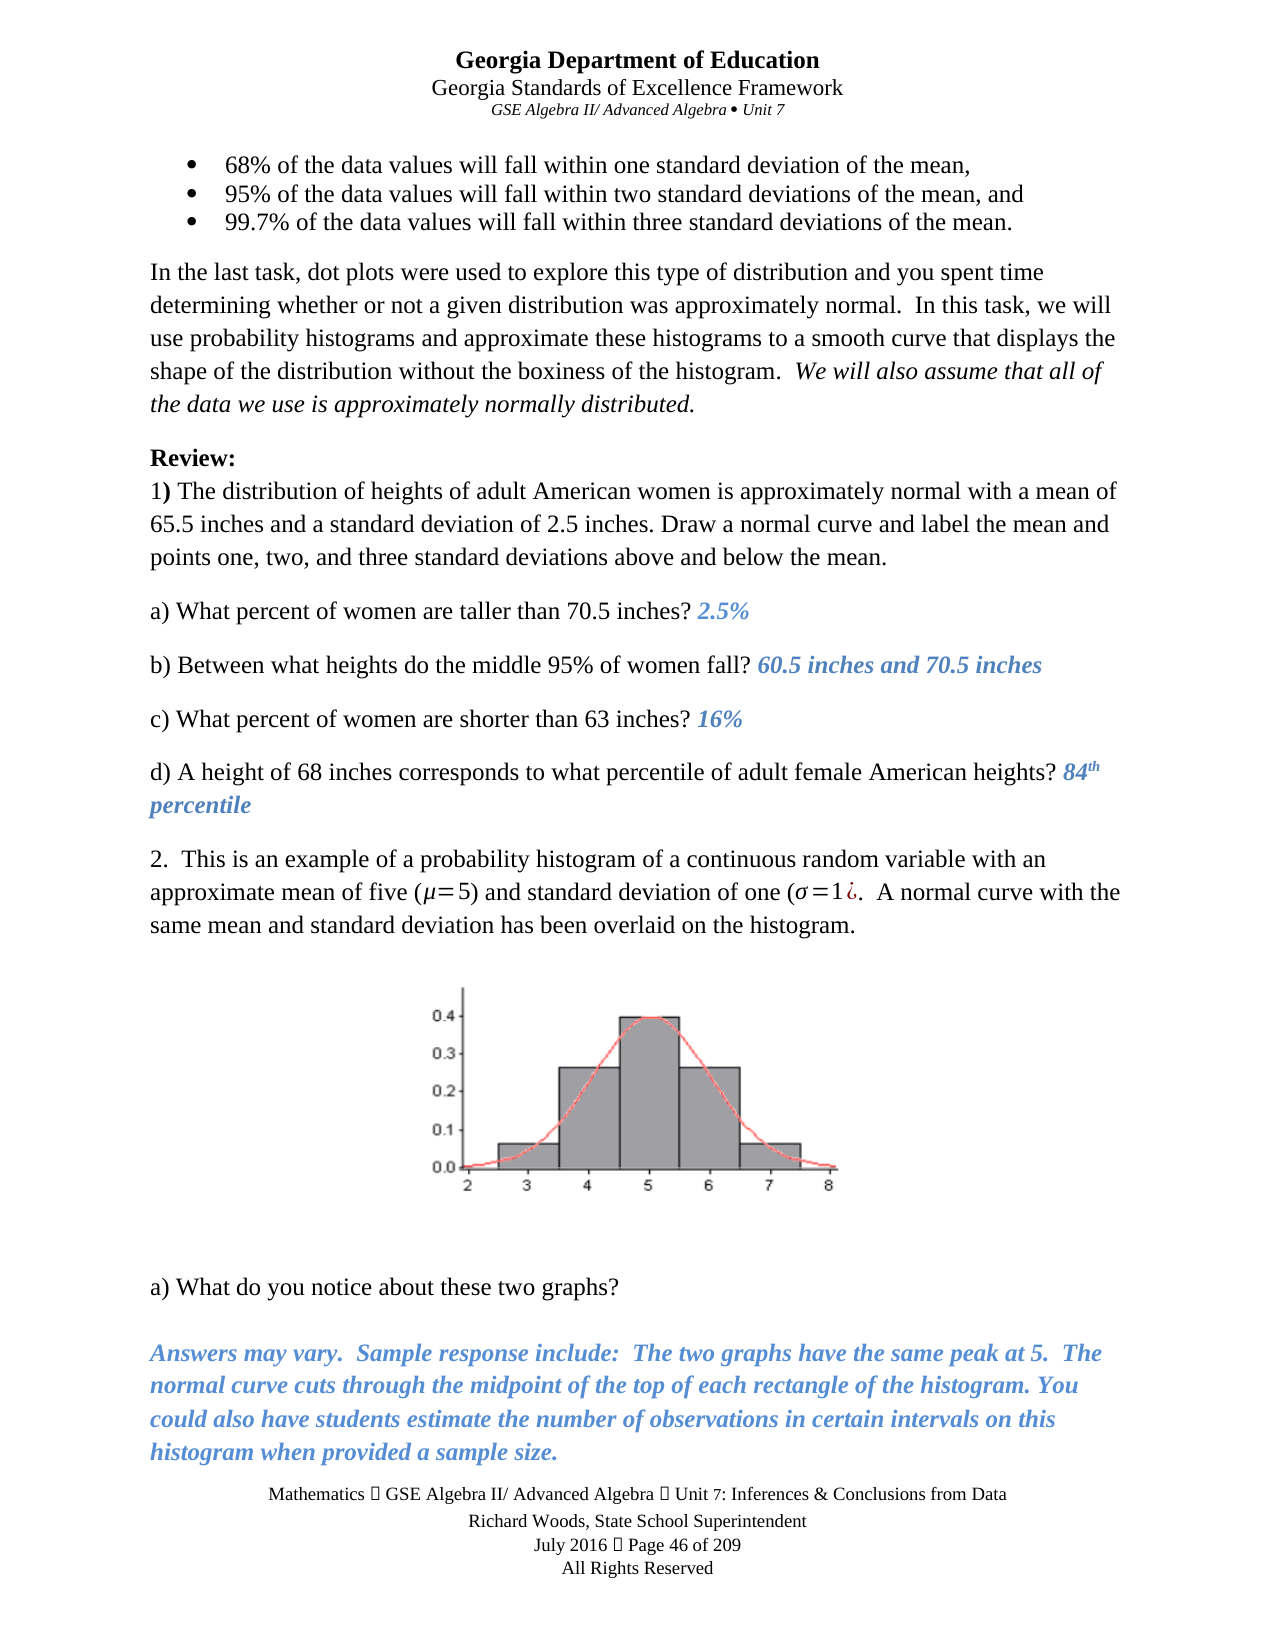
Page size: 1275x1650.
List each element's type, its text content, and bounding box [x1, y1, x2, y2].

text In the last task, dot plots were used to explore this type of distribution and you spent time determining whether or not a given distribution was approximately normal. In this task, we will use probability histograms and approximate these histograms to a smooth curve that displays the shape of the distribution without the boxiness of the histogram. We will also assume that all of the data we use is approximately normally distributed. [150, 257, 1125, 418]
list 95% of the data values will fall within two standard deviations of the mean, and [187, 179, 1125, 207]
list 99.7% of the data values will fall within three standard deviations of the mean. [187, 207, 1125, 236]
picture [412, 964, 863, 1247]
text c) What percent of women are shorter than 63 inches? 16% [150, 704, 1125, 732]
list 68% of the data values will fall within one standard deviation of the mean, [187, 150, 1125, 179]
text 2. This is an example of a probability histogram of a continuous random variable with an approximate mean of five () and standard deviation of one (. A normal curve with the same mean and standard deviation has been overlaid on the histogram. [150, 844, 1125, 939]
text Review: 1) The distribution of heights of adult American women is approximately normal with a mean of 65.5 inches and a standard deviation of 2.5 inches. Draw a normal curve and label the mean and points one, two, and three standard deviations above and below the mean. [150, 443, 1125, 571]
text d) A height of 68 inches corresponds to what percentile of adult female American heights? 84th percentile [150, 757, 1125, 819]
text a) What do you notice about these two graphs? [150, 1272, 1125, 1300]
text b) Between what heights do the middle 95% of women fall? 60.5 inches and 70.5 inches [150, 650, 1125, 678]
text a) What percent of women are taller than 70.5 inches? 2.5% [150, 596, 1125, 625]
text Answers may vary. Sample response include: The two graphs have the same peak at 5. The normal curve cuts through the midpoint of the top of each rectangle of the histogram. You could also have students estimate the number of observations in certain intervals on this histogram when provided a sample size. [150, 1338, 1125, 1465]
